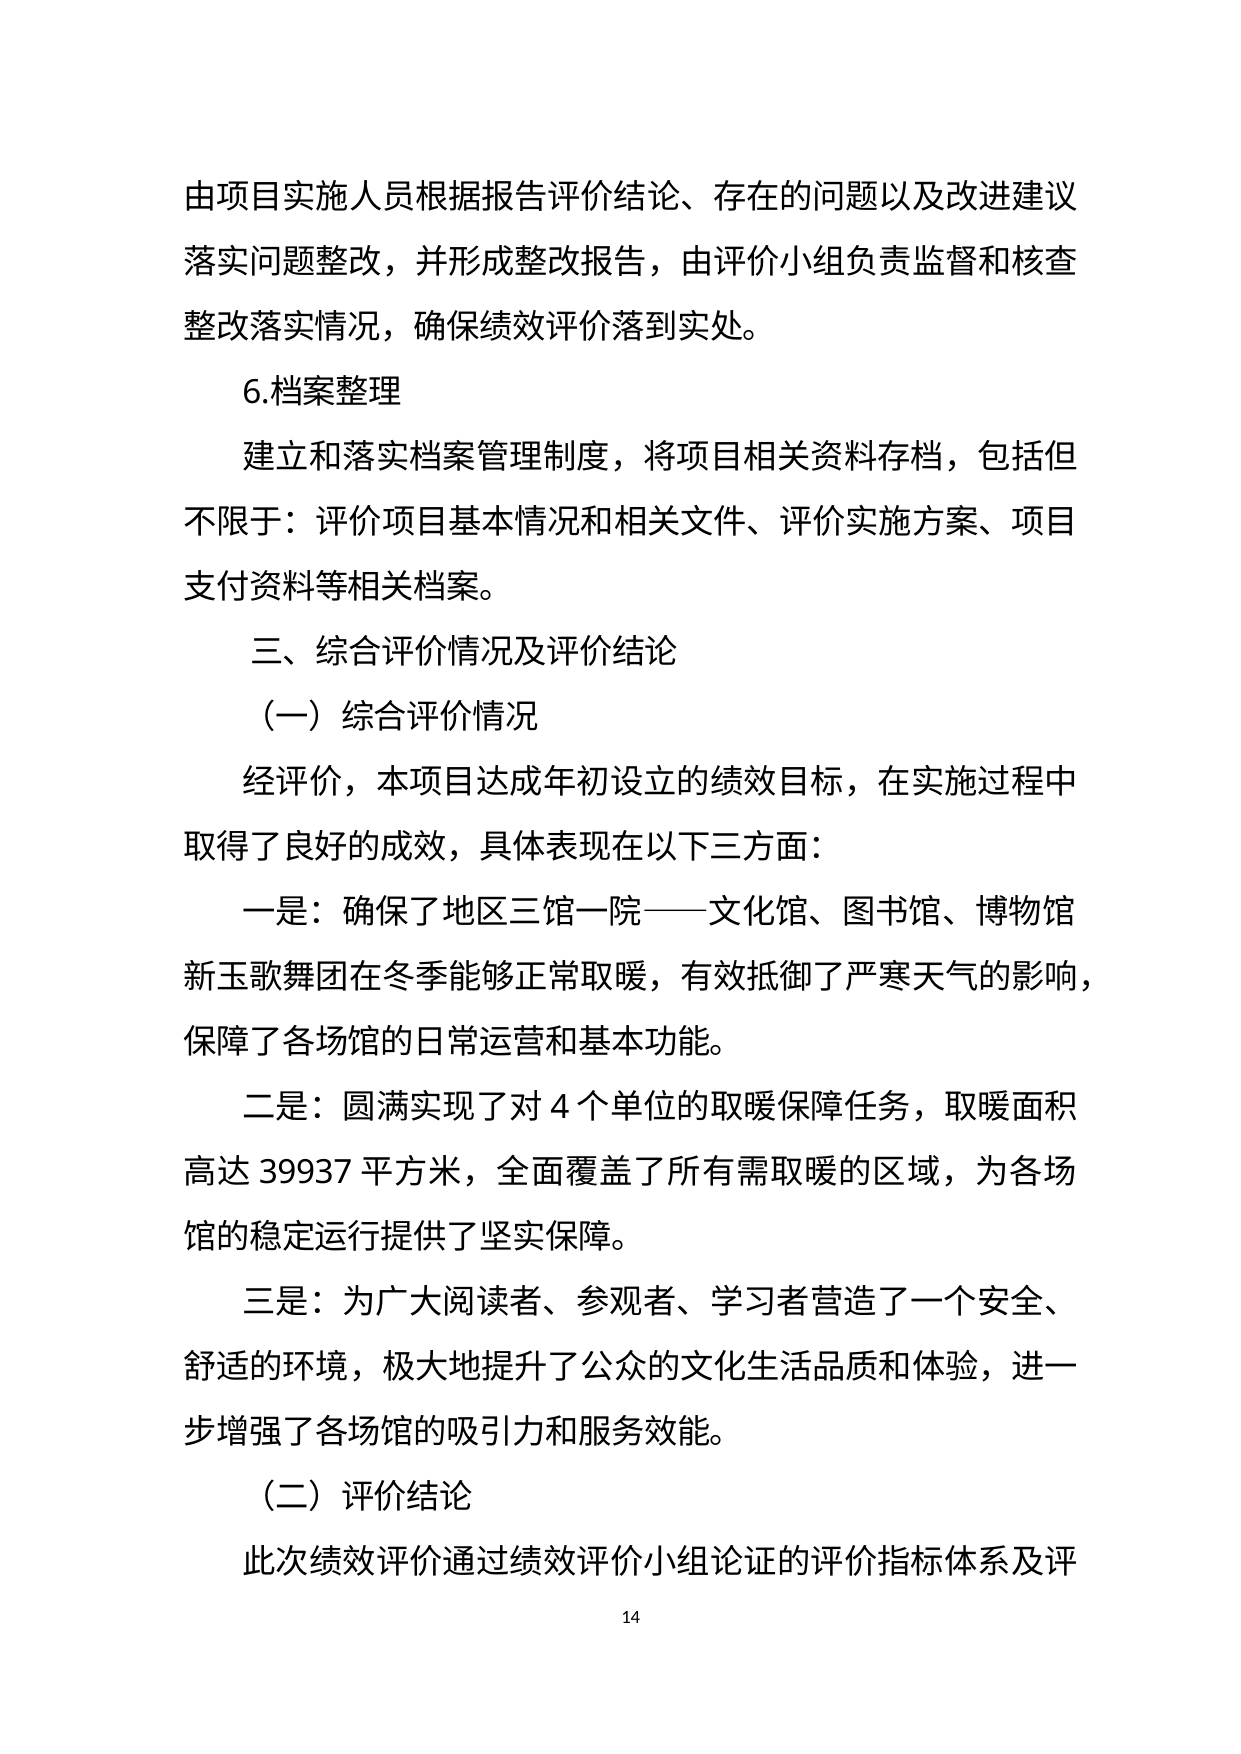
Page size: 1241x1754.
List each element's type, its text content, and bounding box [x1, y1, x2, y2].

text 三是：为广大阅读者、参观者、学习者营造了一个安全、舒适的环境，极大地提升了公众的文化生活品质和体验，进一步增强了各场馆的吸引力和服务效能。 [183, 1267, 1078, 1462]
text 经评价，本项目达成年初设立的绩效目标，在实施过程中取得了良好的成效，具体表现在以下三方面： [183, 747, 1078, 877]
text （二）评价结论 [183, 1462, 1078, 1527]
text 一是：确保了地区三馆一院——文化馆、图书馆、博物馆、新玉歌舞团在冬季能够正常取暖，有效抵御了严寒天气的影响，保障了各场馆的日常运营和基本功能。 [183, 877, 1078, 1072]
text 三、综合评价情况及评价结论 [183, 617, 1078, 682]
text 二是：圆满实现了对4个单位的取暖保障任务，取暖面积高达39937平方米，全面覆盖了所有需取暖的区域，为各场馆的稳定运行提供了坚实保障。 [183, 1072, 1078, 1267]
text 6.档案整理 [183, 357, 1078, 422]
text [183, 162, 1078, 357]
text （一）综合评价情况 [183, 682, 1078, 747]
text 建立和落实档案管理制度，将项目相关资料存档，包括但不限于：评价项目基本情况和相关文件、评价实施方案、项目支付资料等相关档案。 [183, 422, 1078, 617]
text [183, 1527, 1078, 1592]
